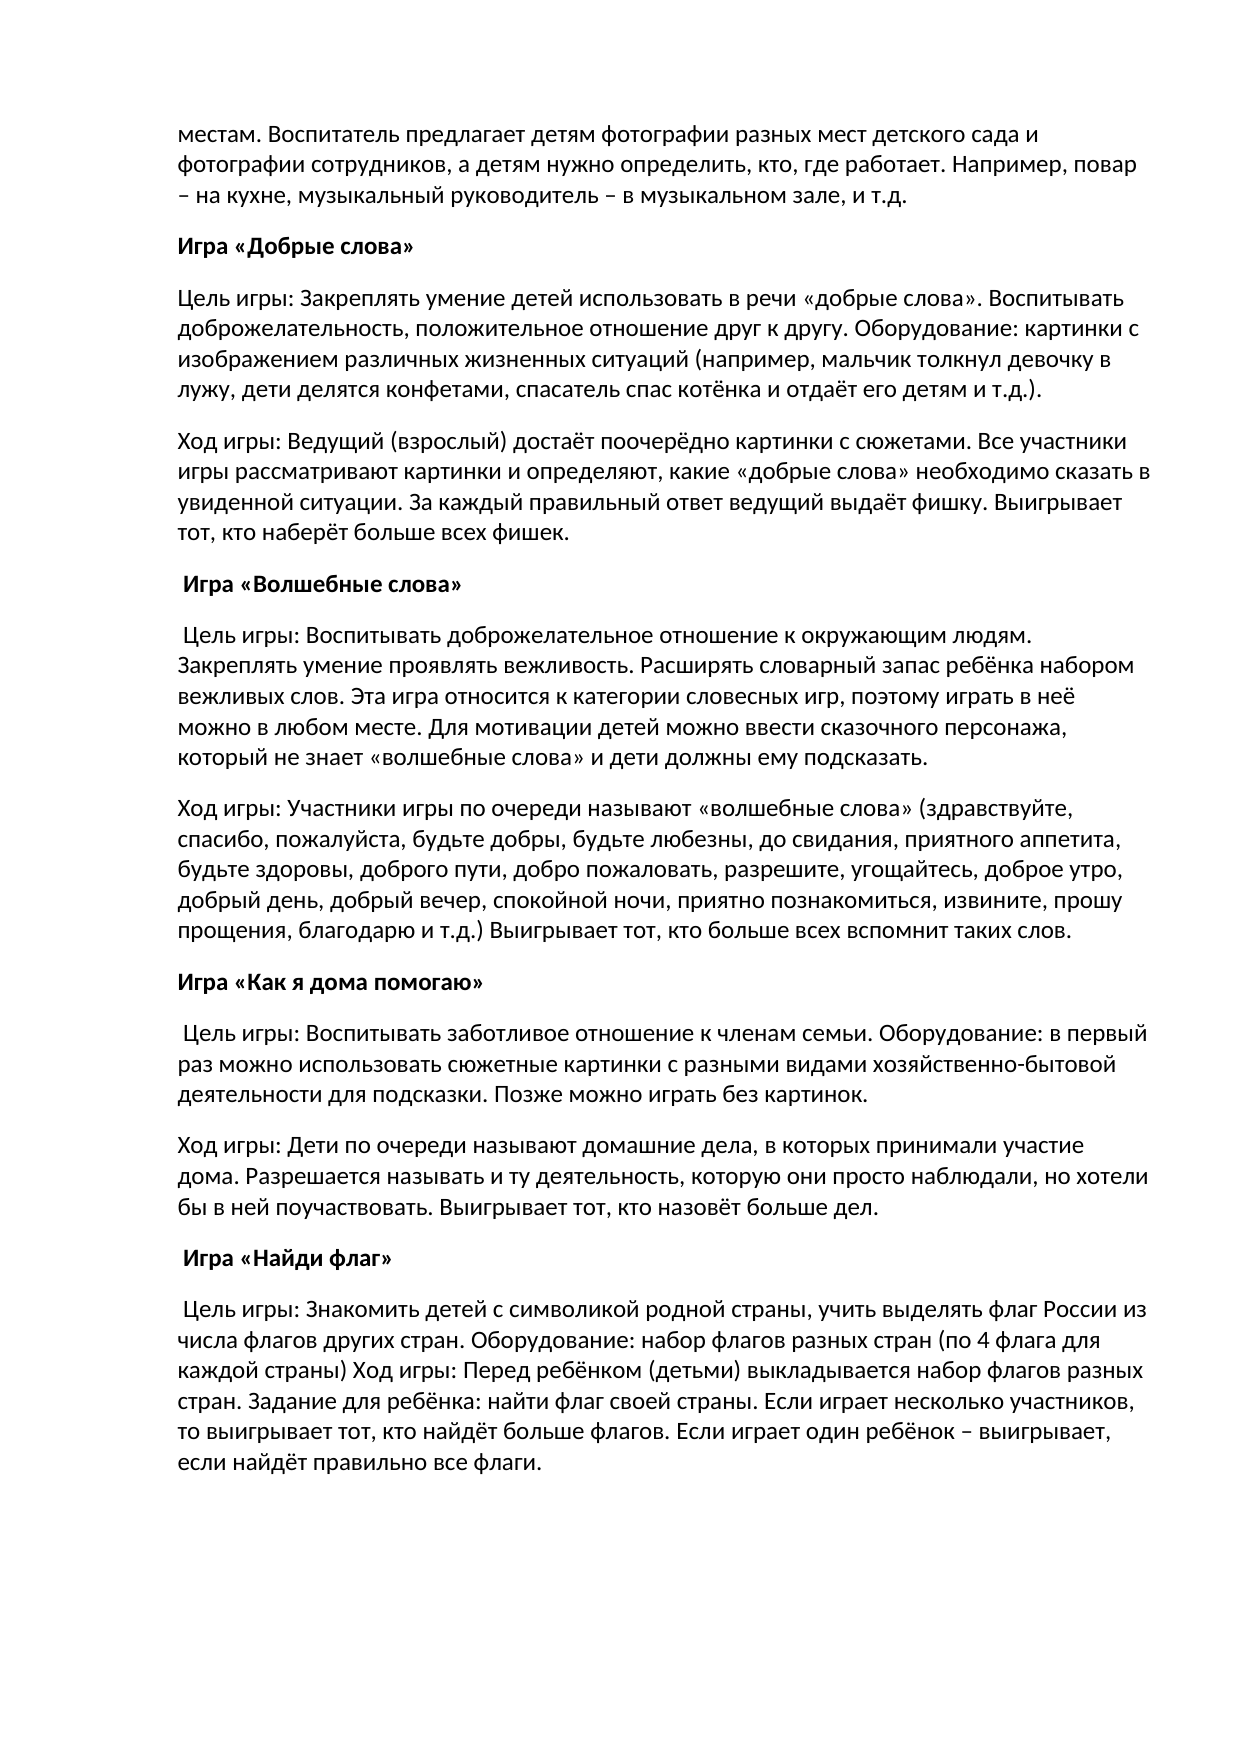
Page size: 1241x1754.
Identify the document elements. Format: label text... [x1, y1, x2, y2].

text Игра «Добрые слова» [177, 231, 1152, 261]
text Игра «Как я дома помогаю» [177, 966, 1152, 996]
text Игра «Найди флаг» [177, 1242, 1152, 1273]
text Цель игры: Воспитывать заботливое отношение к членам семьи. Оборудование: в первый раз можно использовать сюжетные картинки с разными видами хозяйственно-бытовой деятельности для подсказки. Позже можно играть без картинок. [177, 1017, 1152, 1109]
text Ход игры: Участники игры по очереди называют «волшебные слова» (здравствуйте, спасибо, пожалуйста, будьте добры, будьте любезны, до свидания, приятного аппетита, будьте здоровы, доброго пути, добро пожаловать, разрешите, угощайтесь, доброе утро, добрый день, добрый вечер, спокойной ночи, приятно познакомиться, извините, прошу прощения, благодарю и т.д.) Выигрывает тот, кто больше всех вспомнит таких слов. [177, 792, 1152, 945]
text Ход игры: Ведущий (взрослый) достаёт поочерёдно картинки с сюжетами. Все участники игры рассматривают картинки и определяют, какие «добрые слова» необходимо сказать в увиденной ситуации. За каждый правильный ответ ведущий выдаёт фишку. Выигрывает тот, кто наберёт больше всех фишек. [177, 425, 1152, 547]
text Цель игры: Знакомить детей с символикой родной страны, учить выделять флаг России из числа флагов других стран. Оборудование: набор флагов разных стран (по 4 флага для каждой страны) Ход игры: Перед ребёнком (детьми) выкладывается набор флагов разных стран. Задание для ребёнка: найти флаг своей страны. Если играет несколько участников, то выигрывает тот, кто найдёт больше флагов. Если играет один ребёнок – выигрывает, если найдёт правильно все флаги. [177, 1293, 1152, 1477]
text Игра «Волшебные слова» [177, 568, 1152, 598]
text Цель игры: Закреплять умение детей использовать в речи «добрые слова». Воспитывать доброжелательность, положительное отношение друг к другу. Оборудование: картинки с изображением различных жизненных ситуаций (например, мальчик толкнул девочку в лужу, дети делятся конфетами, спасатель спас котёнка и отдаёт его детям и т.д.). [177, 282, 1152, 404]
text Ход игры: Дети по очереди называют домашние дела, в которых принимали участие дома. Разрешается называть и ту деятельность, которую они просто наблюдали, но хотели бы в ней поучаствовать. Выигрывает тот, кто назовёт больше дел. [177, 1130, 1152, 1221]
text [177, 118, 1152, 210]
text Цель игры: Воспитывать доброжелательное отношение к окружающим людям. Закреплять умение проявлять вежливость. Расширять словарный запас ребёнка набором вежливых слов. Эта игра относится к категории словесных игр, поэтому играть в неё можно в любом месте. Для мотивации детей можно ввести сказочного персонажа, который не знает «волшебные слова» и дети должны ему подсказать. [177, 619, 1152, 772]
